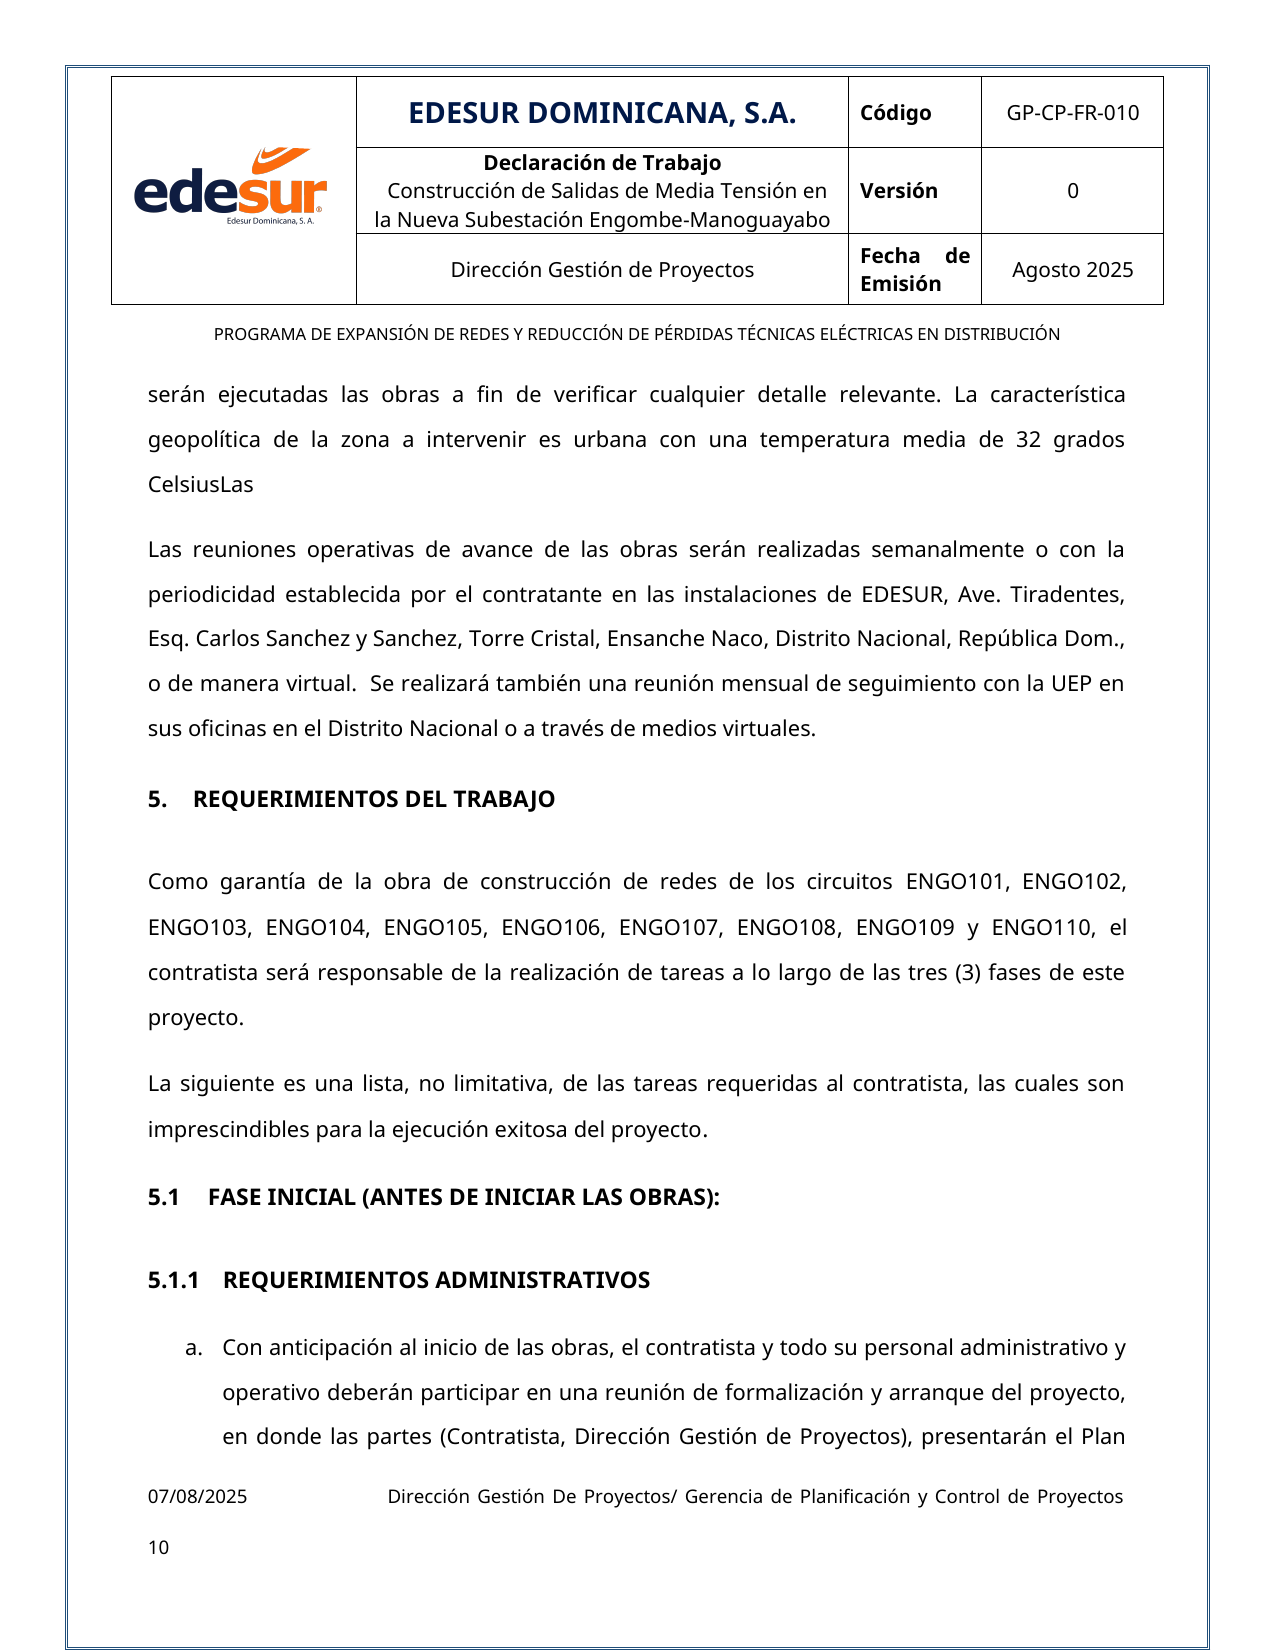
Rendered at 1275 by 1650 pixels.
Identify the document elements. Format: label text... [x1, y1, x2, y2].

text La siguiente es una lista, no limitativa, de las tareas requeridas al contratista, las cuales son imprescindibles para la ejecución exitosa del proyecto. [148, 1068, 1127, 1144]
subtitle FASE INICIAL (ANTES DE INICIAR LAS OBRAS): [148, 1181, 1127, 1212]
picture [120, 139, 343, 230]
text Como garantía de la obra de construcción de redes de los circuitos ENGO101, ENGO102, ENGO103, ENGO104, ENGO105, ENGO106, ENGO107, ENGO108, ENGO109 y ENGO110, el contratista será responsable de la realización de tareas a lo largo de las tres (3) fases de este proyecto. [148, 866, 1127, 1032]
text Las reuniones operativas de avance de las obras serán realizadas semanalmente o con la periodicidad establecida por el contratante en las instalaciones de EDESUR, Ave. Tiradentes, Esq. Carlos Sanchez y Sanchez, Torre Cristal, Ensanche Naco, Distrito Nacional, República Dom., o de manera virtual. Se realizará también una reunión mensual de seguimiento con la UEP en sus oficinas en el Distrito Nacional o a través de medios virtuales. [148, 534, 1127, 743]
subtitle REQUERIMIENTOS ADMINISTRATIVOS [148, 1264, 1127, 1295]
subtitle Requerimientos del Trabajo [148, 782, 1127, 814]
